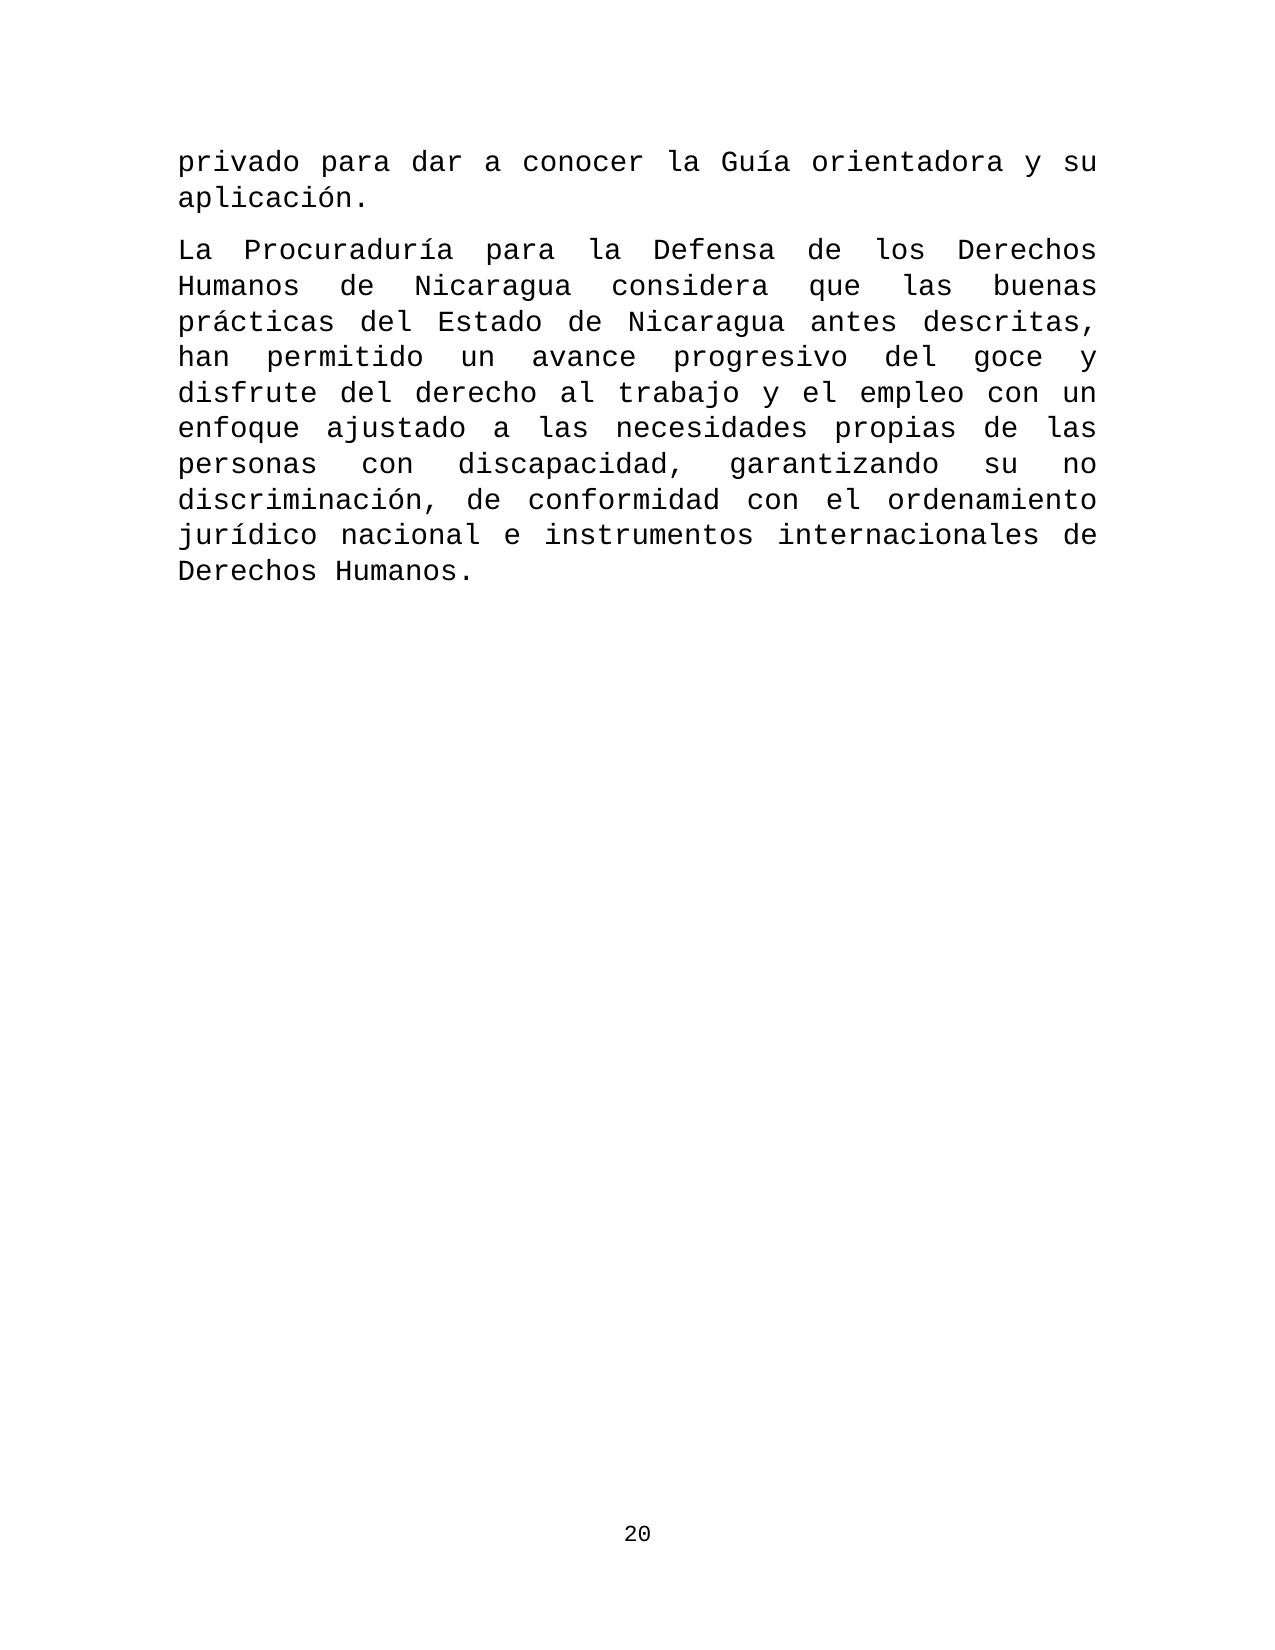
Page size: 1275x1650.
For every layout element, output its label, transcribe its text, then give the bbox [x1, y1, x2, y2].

text La Procuraduría para la Defensa de los Derechos Humanos de Nicaragua considera que las buenas prácticas del Estado de Nicaragua antes descritas, han permitido un avance progresivo del goce y disfrute del derecho al trabajo y el empleo con un enfoque ajustado a las necesidades propias de las personas con discapacidad, garantizando su no discriminación, de conformidad con el ordenamiento jurídico nacional e instrumentos internacionales de Derechos Humanos. [177, 236, 1098, 589]
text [177, 148, 1098, 216]
